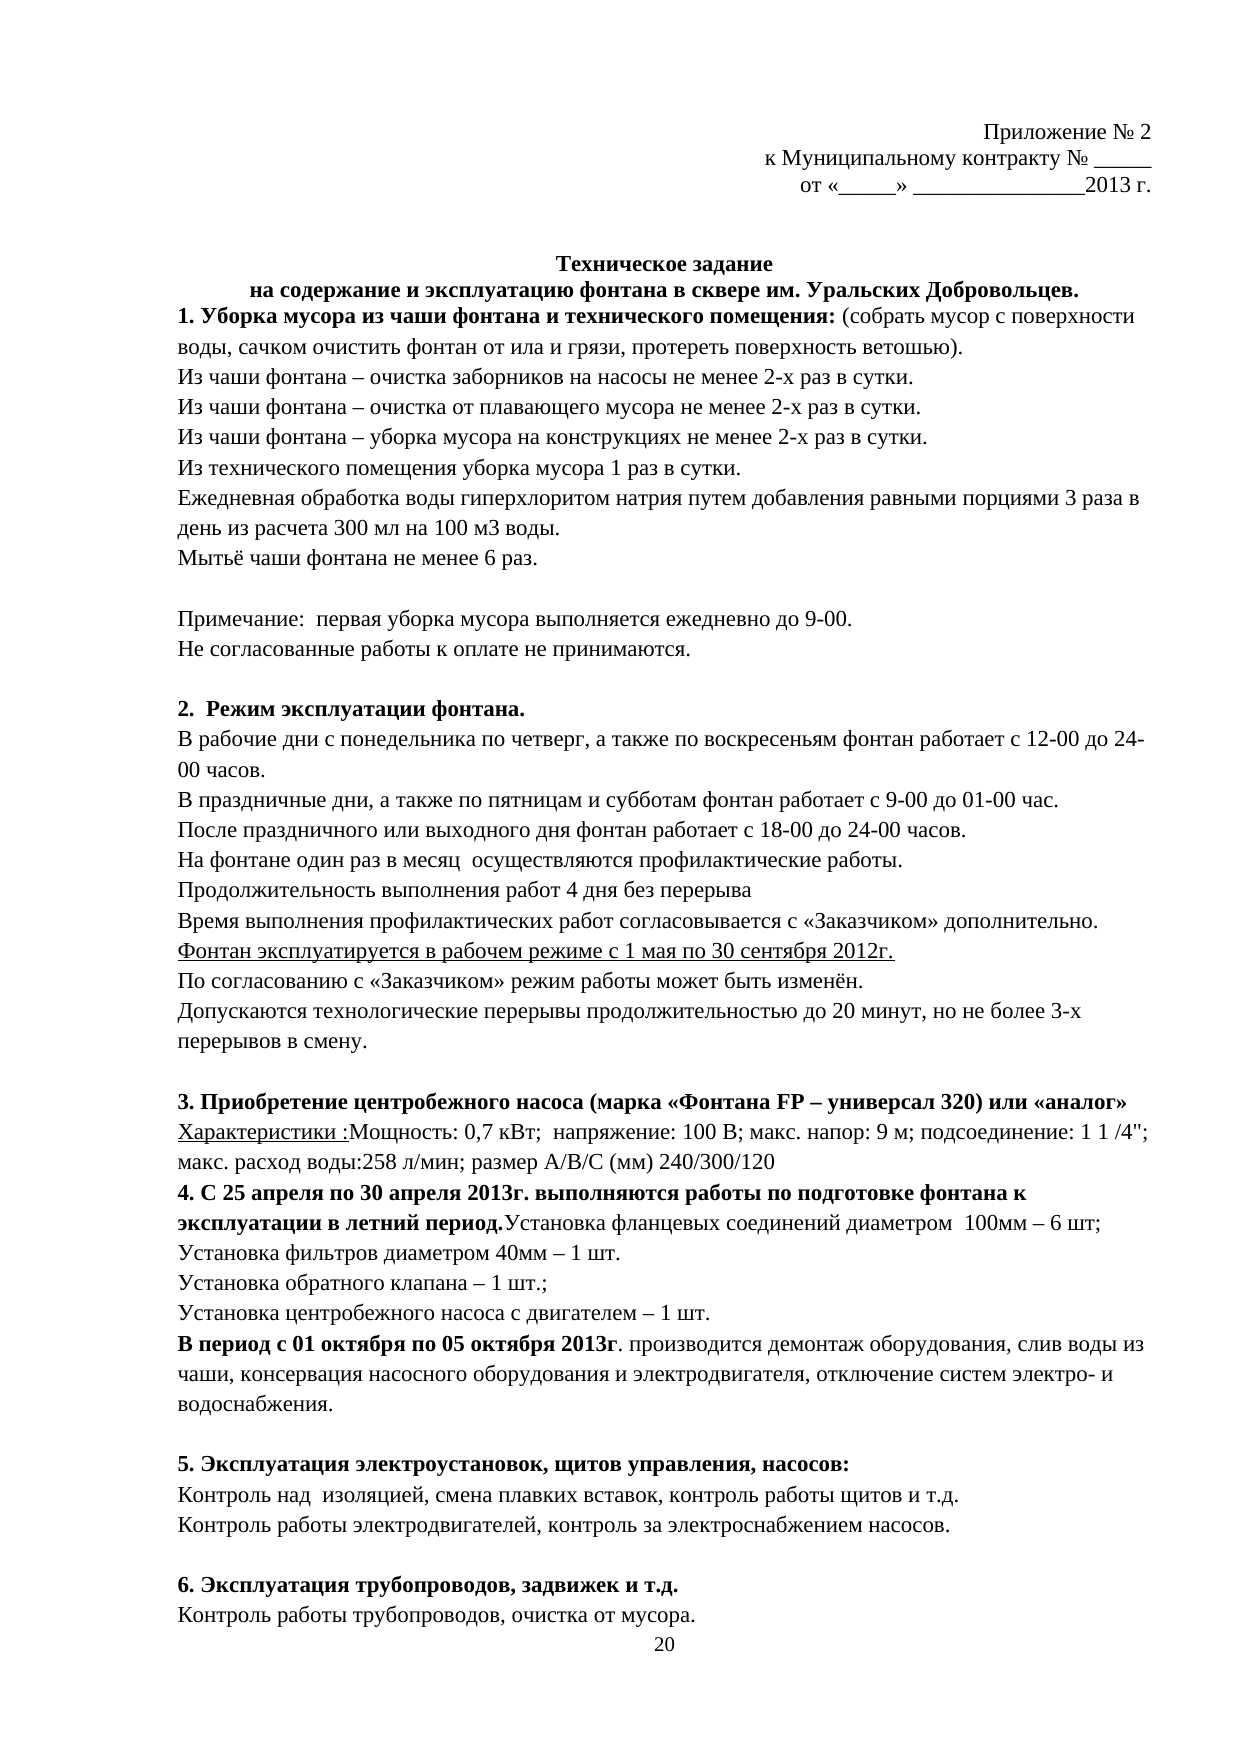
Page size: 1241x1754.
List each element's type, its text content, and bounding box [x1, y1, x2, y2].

text 3. Приобретение центробежного насоса (марка «Фонтана FP – универсал 320) или «аналог» [177, 1088, 1152, 1114]
text На фонтане один раз в месяц осуществляются профилактические работы. [177, 846, 1152, 873]
text 6. Эксплуатация трубопроводов, задвижек и т.д. [177, 1571, 1152, 1598]
text Установка центробежного насоса с двигателем – 1 шт. [177, 1299, 1152, 1326]
text Мытьё чаши фонтана не менее 6 раз. [177, 544, 1152, 571]
text В период с 01 октября по 05 октября 2013г. производится демонтаж оборудования, слив воды из чаши, консервация насосного оборудования и электродвигателя, отключение систем электро- и водоснабжения. [177, 1330, 1152, 1416]
text Техническое задание [177, 250, 1152, 276]
text Фонтан эксплуатируется в рабочем режиме с 1 мая по 30 сентября 2012г. [177, 937, 1152, 963]
text После праздничного или выходного дня фонтан работает с 18-00 до 24-00 часов. [177, 816, 1152, 842]
text Из технического помещения уборка мусора 1 раз в сутки. [177, 454, 1152, 480]
text По согласованию с «Заказчиком» режим работы может быть изменён. [177, 967, 1152, 993]
text Установка обратного клапана – 1 шт.; [177, 1269, 1152, 1296]
text Приложение № 2 [177, 118, 1152, 144]
text Характеристики :Мощность: 0,7 кВт; напряжение: 100 В; макс. напор: 9 м; подсоединение: 1 1 /4"; макс. расход воды:258 л/мин; размер А/В/С (мм) 240/300/120 [177, 1118, 1152, 1175]
text к Муниципальному контракту № _____ [177, 144, 1152, 171]
text Из чаши фонтана – очистка заборников на насосы не менее 2-х раз в сутки. [177, 363, 1152, 389]
text Ежедневная обработка воды гиперхлоритом натрия путем добавления равными порциями 3 раза в день из расчета 300 мл на 100 м3 воды. [177, 484, 1152, 540]
text В рабочие дни с понедельника по четверг, а также по воскресеньям фонтан работает с 12-00 до 24-00 часов. [177, 726, 1152, 782]
text 1. Уборка мусора из чаши фонтана и технического помещения: (собрать мусор с поверхности воды, сачком очистить фонтан от ила и грязи, протереть поверхность ветошью). [177, 303, 1152, 359]
text Из чаши фонтана – уборка мусора на конструкциях не менее 2-х раз в сутки. [177, 423, 1152, 450]
text на содержание и эксплуатацию фонтана в сквере им. Уральских Добровольцев. [177, 276, 1152, 303]
text В праздничные дни, а также по пятницам и субботам фонтан работает с 9-00 до 01-00 час. [177, 786, 1152, 812]
text Контроль над изоляцией, смена плавких вставок, контроль работы щитов и т.д. [177, 1481, 1152, 1507]
text Контроль работы электродвигателей, контроль за электроснабжением насосов. [177, 1511, 1152, 1537]
text 2. Режим эксплуатации фонтана. [177, 695, 1152, 722]
text Установка фильтров диаметром 40мм – 1 шт. [177, 1239, 1152, 1265]
text Допускаются технологические перерывы продолжительностью до 20 минут, но не более 3-х перерывов в смену. [177, 997, 1152, 1054]
text Продолжительность выполнения работ 4 дня без перерыва [177, 877, 1152, 903]
text Время выполнения профилактических работ согласовывается с «Заказчиком» дополнительно. [177, 907, 1152, 933]
text Контроль работы трубопроводов, очистка от мусора. [177, 1602, 1152, 1628]
text Не согласованные работы к оплате не принимаются. [177, 635, 1152, 661]
text 4. С 25 апреля по 30 апреля 2013г. выполняются работы по подготовке фонтана к эксплуатации в летний период.Установка фланцевых соединений диаметром 100мм – 6 шт; [177, 1179, 1152, 1235]
text Из чаши фонтана – очистка от плавающего мусора не менее 2-х раз в сутки. [177, 393, 1152, 419]
text Примечание: первая уборка мусора выполняется ежедневно до 9-00. [177, 605, 1152, 631]
text от «_____» _______________2013 г. [177, 171, 1152, 197]
text 5. Эксплуатация электроустановок, щитов управления, насосов: [177, 1451, 1152, 1477]
